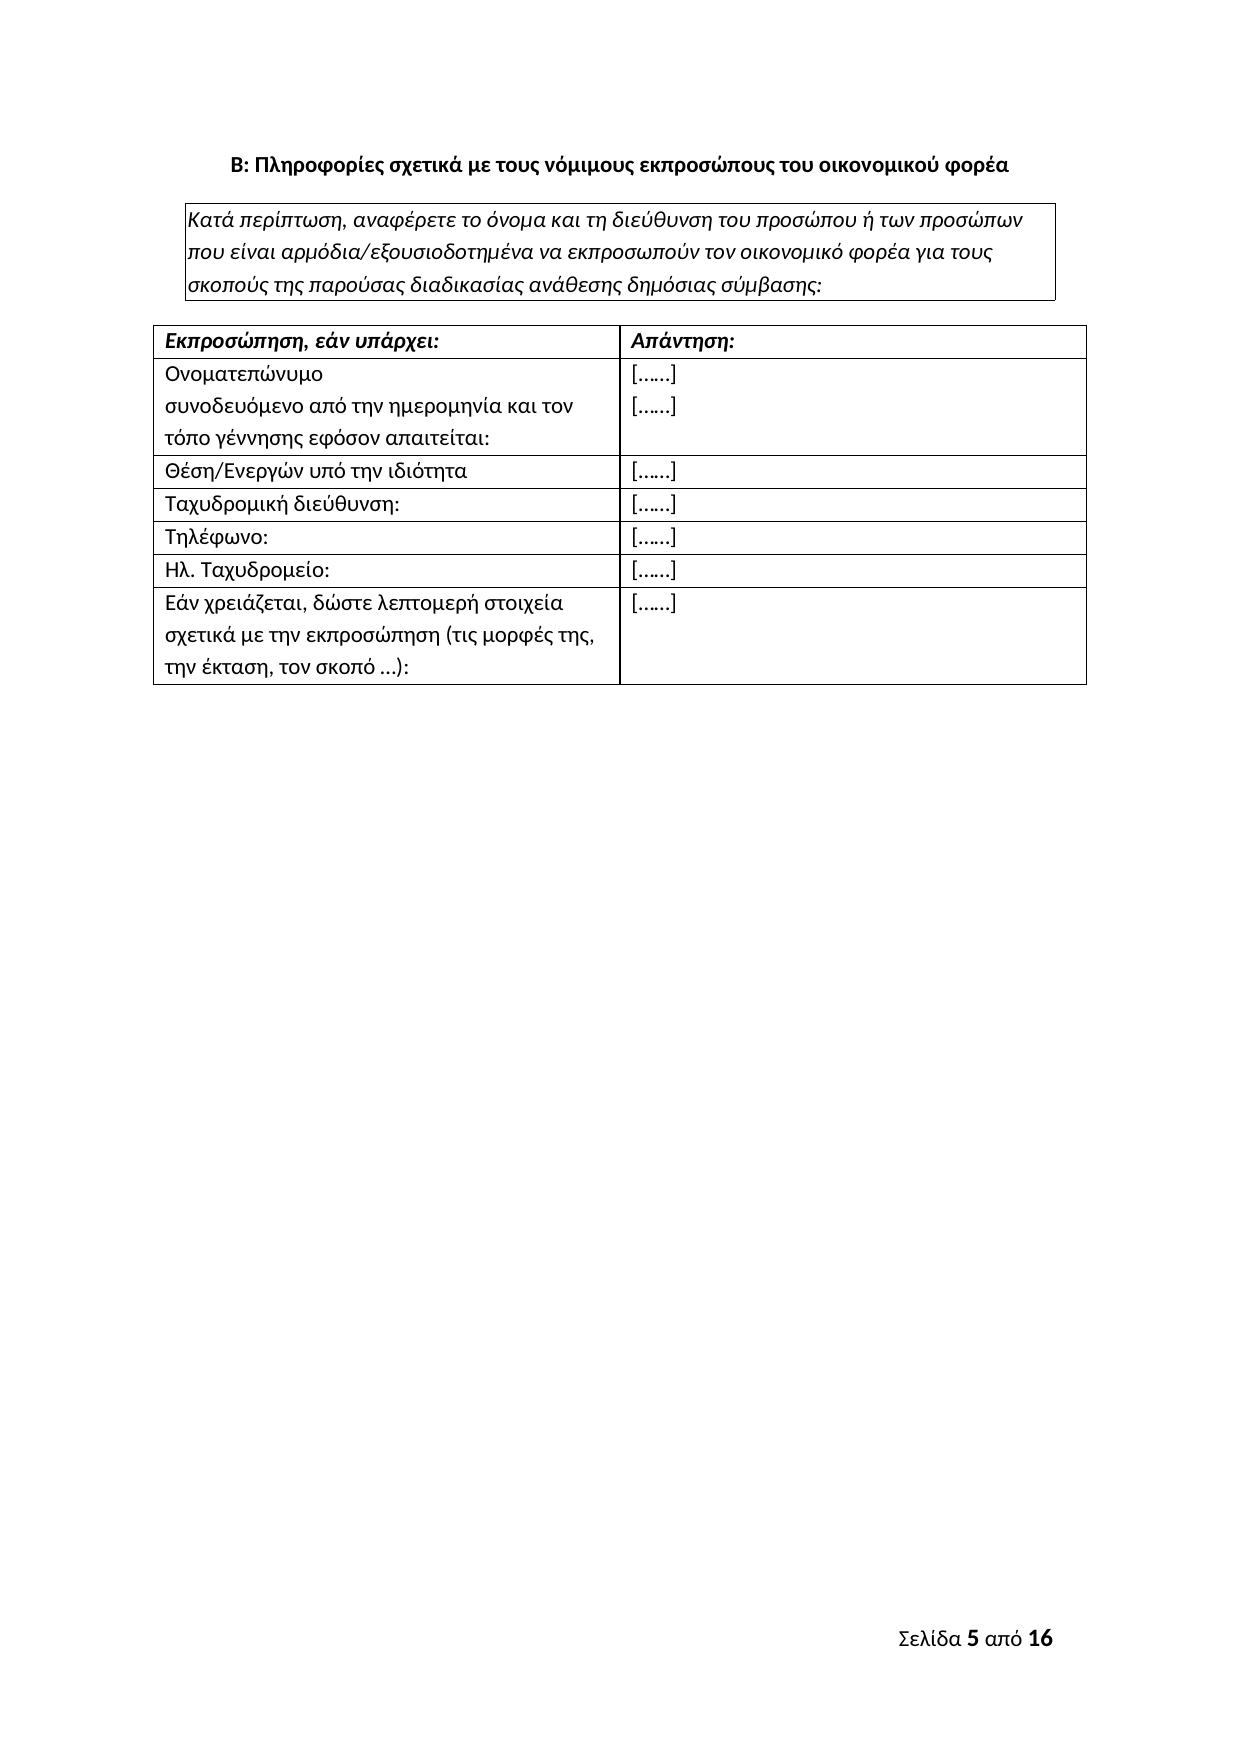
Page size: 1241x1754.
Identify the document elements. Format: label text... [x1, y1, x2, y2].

table_cell [……] [621, 456, 1086, 488]
text Κατά περίπτωση, αναφέρετε το όνομα και τη διεύθυνση του προσώπου ή των προσώπων που είναι αρμόδια/εξουσιοδοτημένα να εκπροσωπούν τον οικονομικό φορέα για τους σκοπούς της παρούσας διαδικασίας ανάθεσης δημόσιας σύμβασης: [186, 204, 1055, 300]
table_cell [……] [621, 555, 1086, 587]
table_cell Τηλέφωνο: [154, 522, 619, 554]
table_cell Ταχυδρομική διεύθυνση: [154, 489, 619, 521]
table_cell Εάν χρειάζεται, δώστε λεπτομερή στοιχεία σχετικά με την εκπροσώπηση (τις μορφές της, την έκταση, τον σκοπό …): [154, 588, 619, 684]
text Β: Πληροφορίες σχετικά με τους νόμιμους εκπροσώπους του οικονομικού φορέα [187, 150, 1053, 178]
table_cell Θέση/Ενεργών υπό την ιδιότητα [154, 456, 619, 488]
table_cell [……] [621, 522, 1086, 554]
table_cell [……] [……] [621, 359, 1086, 455]
table_header Απάντηση: [621, 326, 1086, 358]
table_header Εκπροσώπηση, εάν υπάρχει: [154, 326, 619, 358]
table_cell [……] [621, 489, 1086, 521]
table_cell [……] [621, 588, 1086, 684]
table_cell Ηλ. Ταχυδρομείο: [154, 555, 619, 587]
table_cell Ονοματεπώνυμο συνοδευόμενο από την ημερομηνία και τον τόπο γέννησης εφόσον απαιτείται: [154, 359, 619, 455]
